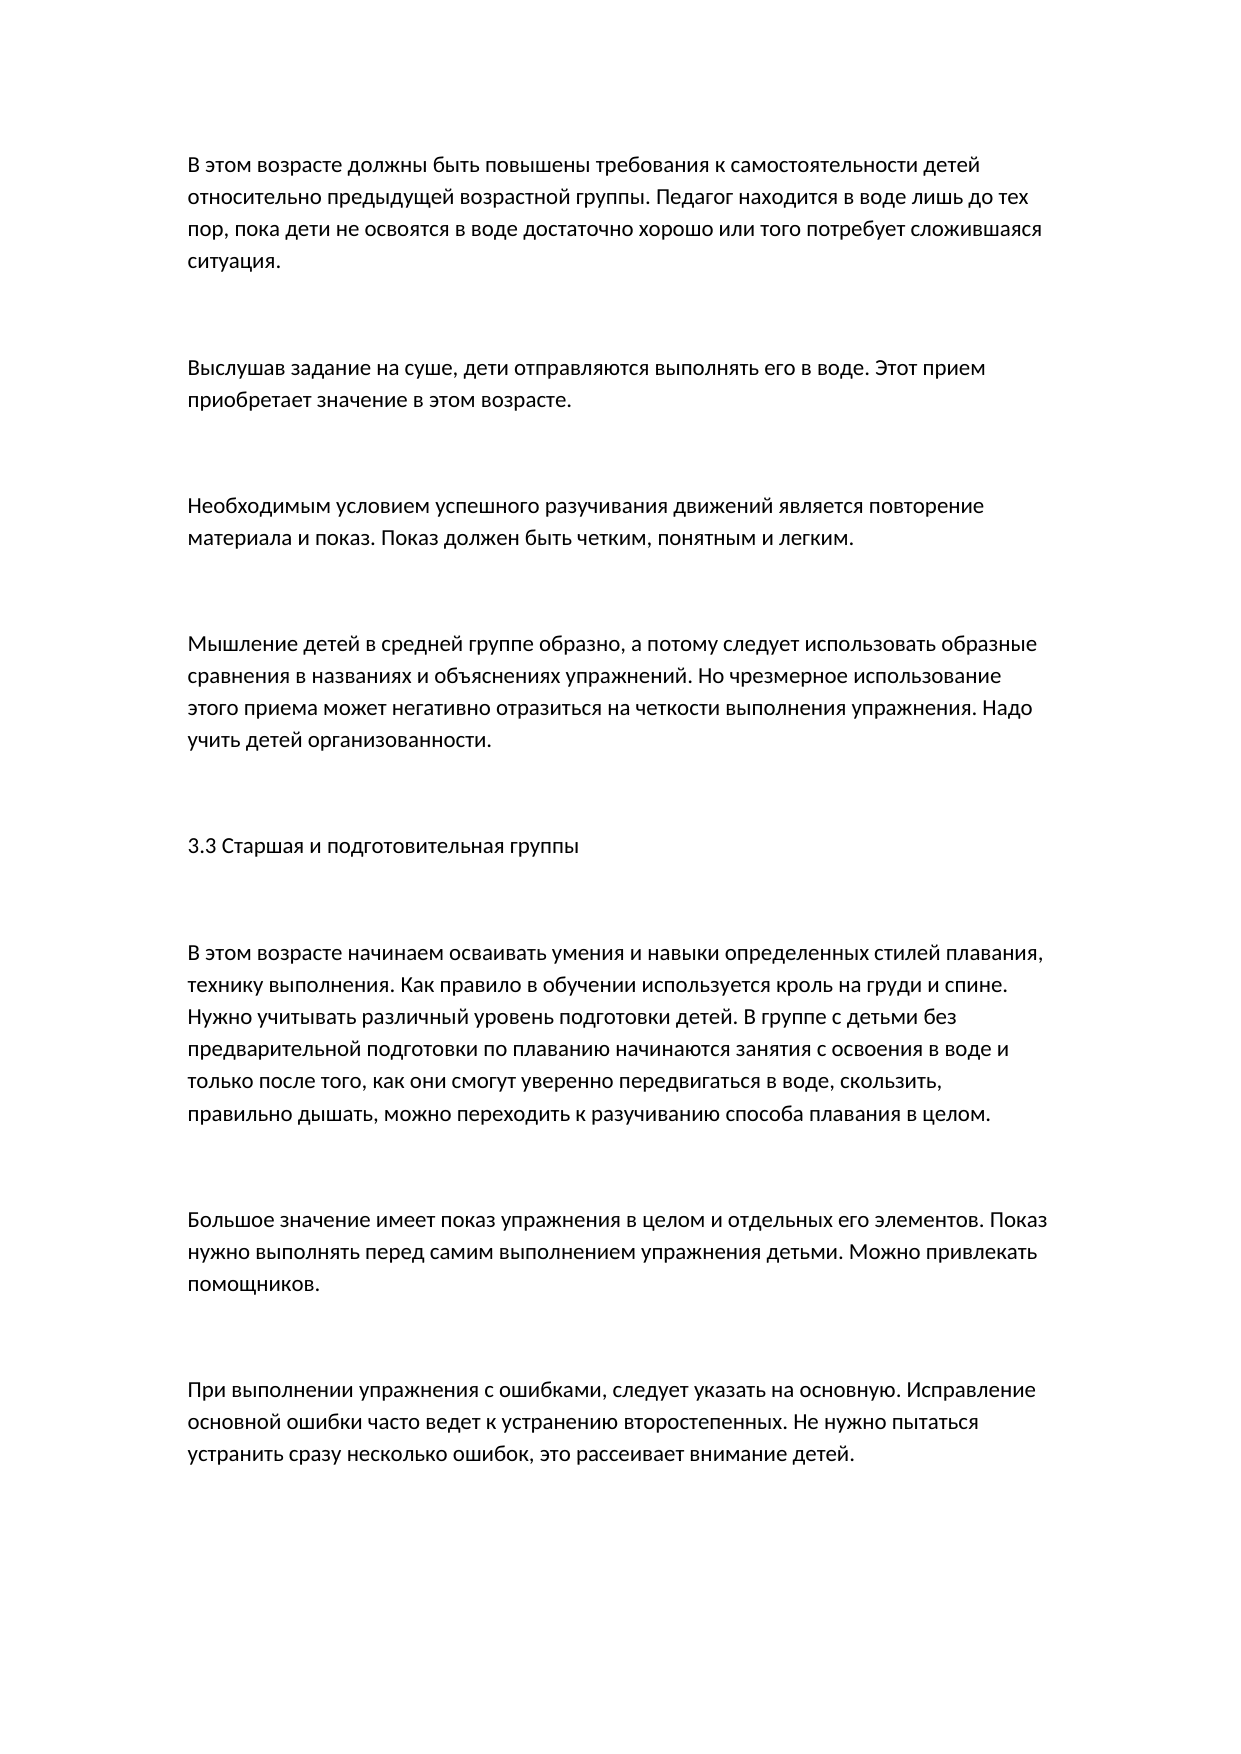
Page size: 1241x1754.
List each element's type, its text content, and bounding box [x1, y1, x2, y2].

text В этом возрасте должны быть повышены требования к самостоятельности детей относительно предыдущей возрастной группы. Педагог находится в воде лишь до тех пор, пока дети не освоятся в воде достаточно хорошо или того потребует сложившаяся ситуация. [187, 150, 1053, 274]
text 3.3 Старшая и подготовительная группы [187, 832, 1053, 860]
text Выслушав задание на суше, дети отправляются выполнять его в воде. Этот прием приобретает значение в этом возрасте. [187, 353, 1053, 413]
text При выполнении упражнения с ошибками, следует указать на основную. Исправление основной ошибки часто ведет к устранению второстепенных. Не нужно пытаться устранить сразу несколько ошибок, это рассеивает внимание детей. [187, 1375, 1053, 1467]
text Мышление детей в средней группе образно, а потому следует использовать образные сравнения в названиях и объяснениях упражнений. Но чрезмерное использование этого приема может негативно отразиться на четкости выполнения упражнения. Надо учить детей организованности. [187, 629, 1053, 754]
text В этом возрасте начинаем осваивать умения и навыки определенных стилей плавания, технику выполнения. Как правило в обучении используется кроль на груди и спине. Нужно учитывать различный уровень подготовки детей. В группе с детьми без предварительной подготовки по плаванию начинаются занятия с освоения в воде и только после того, как они смогут уверенно передвигаться в воде, скользить, правильно дышать, можно переходить к разучиванию способа плавания в целом. [187, 938, 1053, 1127]
text Необходимым условием успешного разучивания движений является повторение материала и показ. Показ должен быть четким, понятным и легким. [187, 491, 1053, 551]
text Большое значение имеет показ упражнения в целом и отдельных его элементов. Показ нужно выполнять перед самим выполнением упражнения детьми. Можно привлекать помощников. [187, 1205, 1053, 1297]
